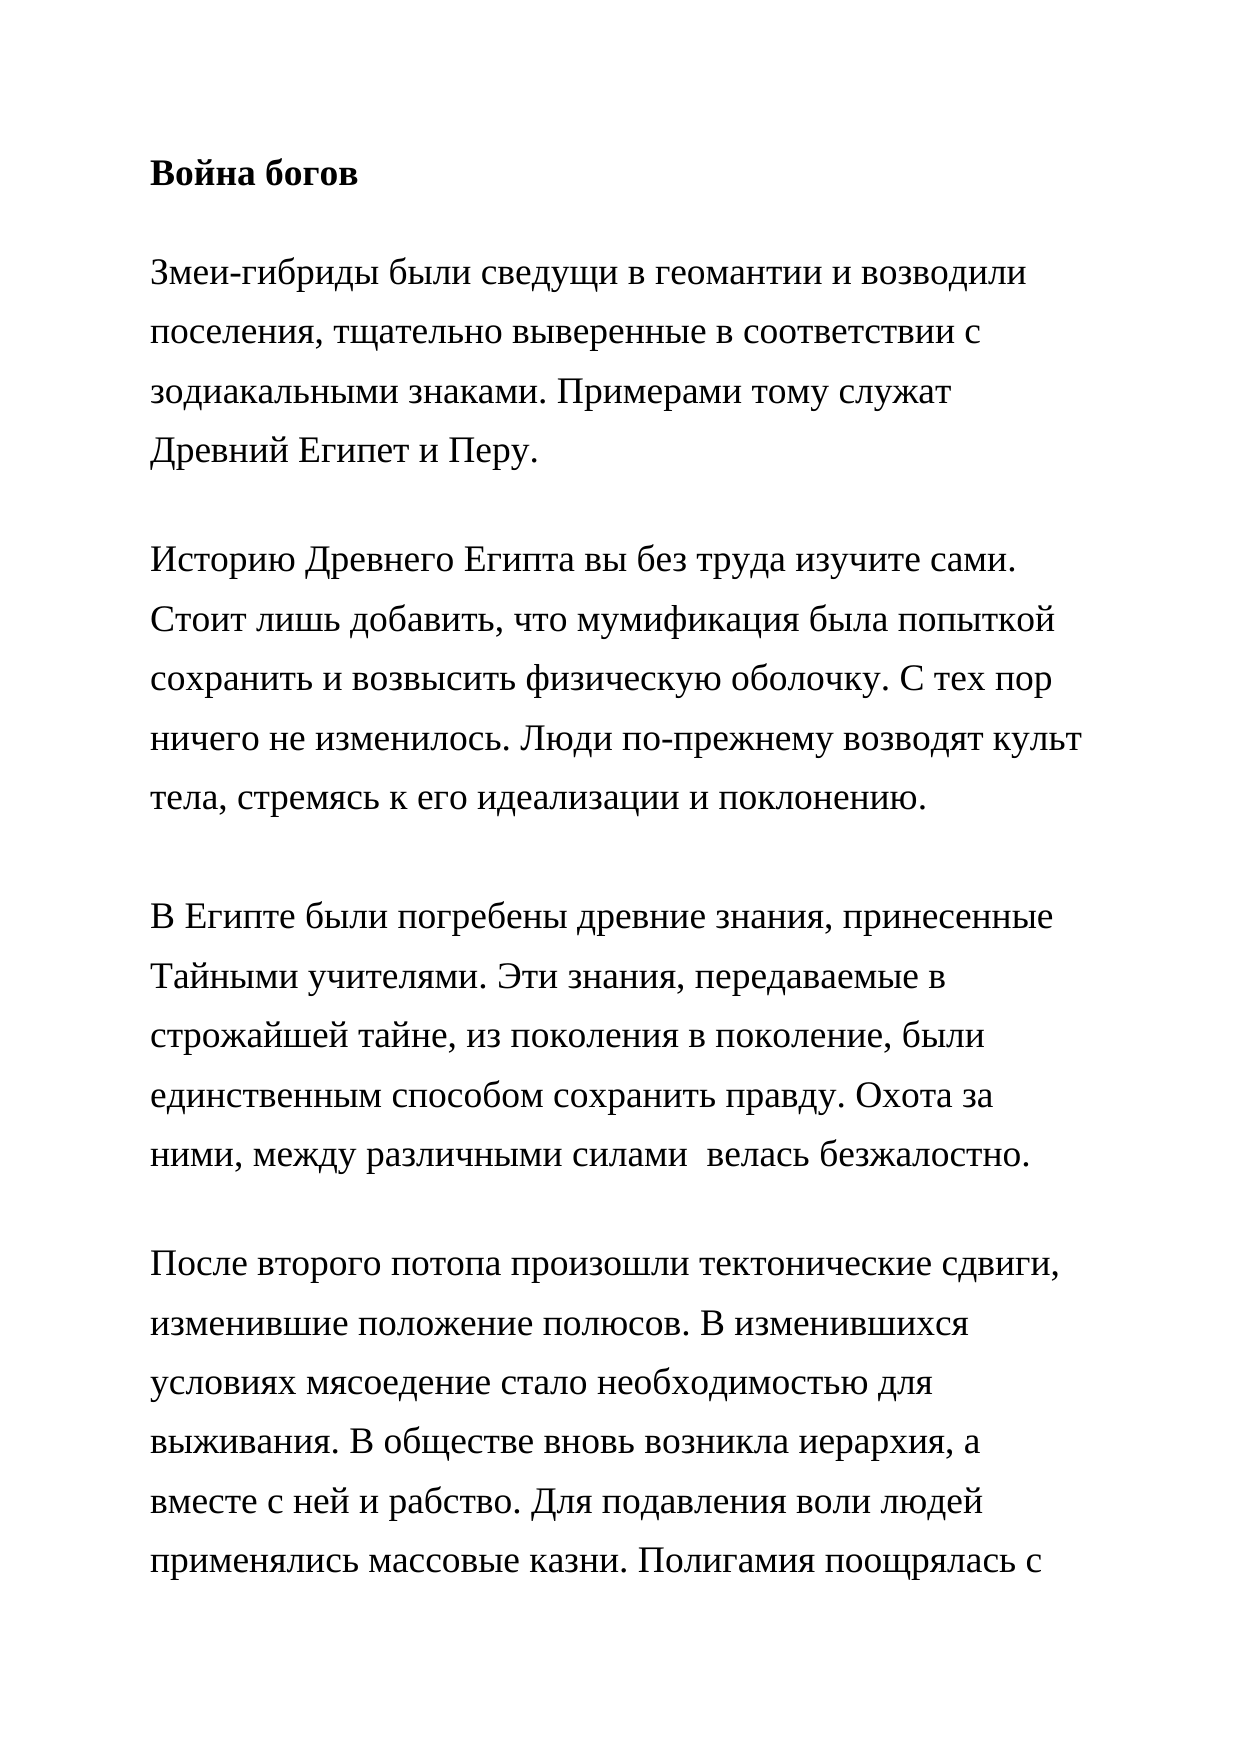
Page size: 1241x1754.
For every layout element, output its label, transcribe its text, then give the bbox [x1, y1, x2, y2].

text Историю Древнего Египта вы без труда изучите сами. Стоит лишь добавить, что мумификация была попыткой сохранить и возвысить физическую оболочку. С тех пор ничего не изменилось. Люди по-прежнему возводят культ тела, стремясь к его идеализации и поклонению. [150, 537, 1090, 818]
text Война богов [150, 150, 1090, 193]
text В Египте были погребены древние знания, принесенные Тайными учителями. Эти знания, передаваемые в строжайшей тайне, из поколения в поколение, были единственным способом сохранить правду. Охота за ними, между различными силами велась безжалостно. [150, 893, 1090, 1174]
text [150, 1241, 1090, 1581]
text Змеи-гибриды были сведущи в геомантии и возводили поселения, тщательно выверенные в соответствии с зодиакальными знаками. Примерами тому служат Древний Египет и Перу. [150, 249, 1090, 471]
